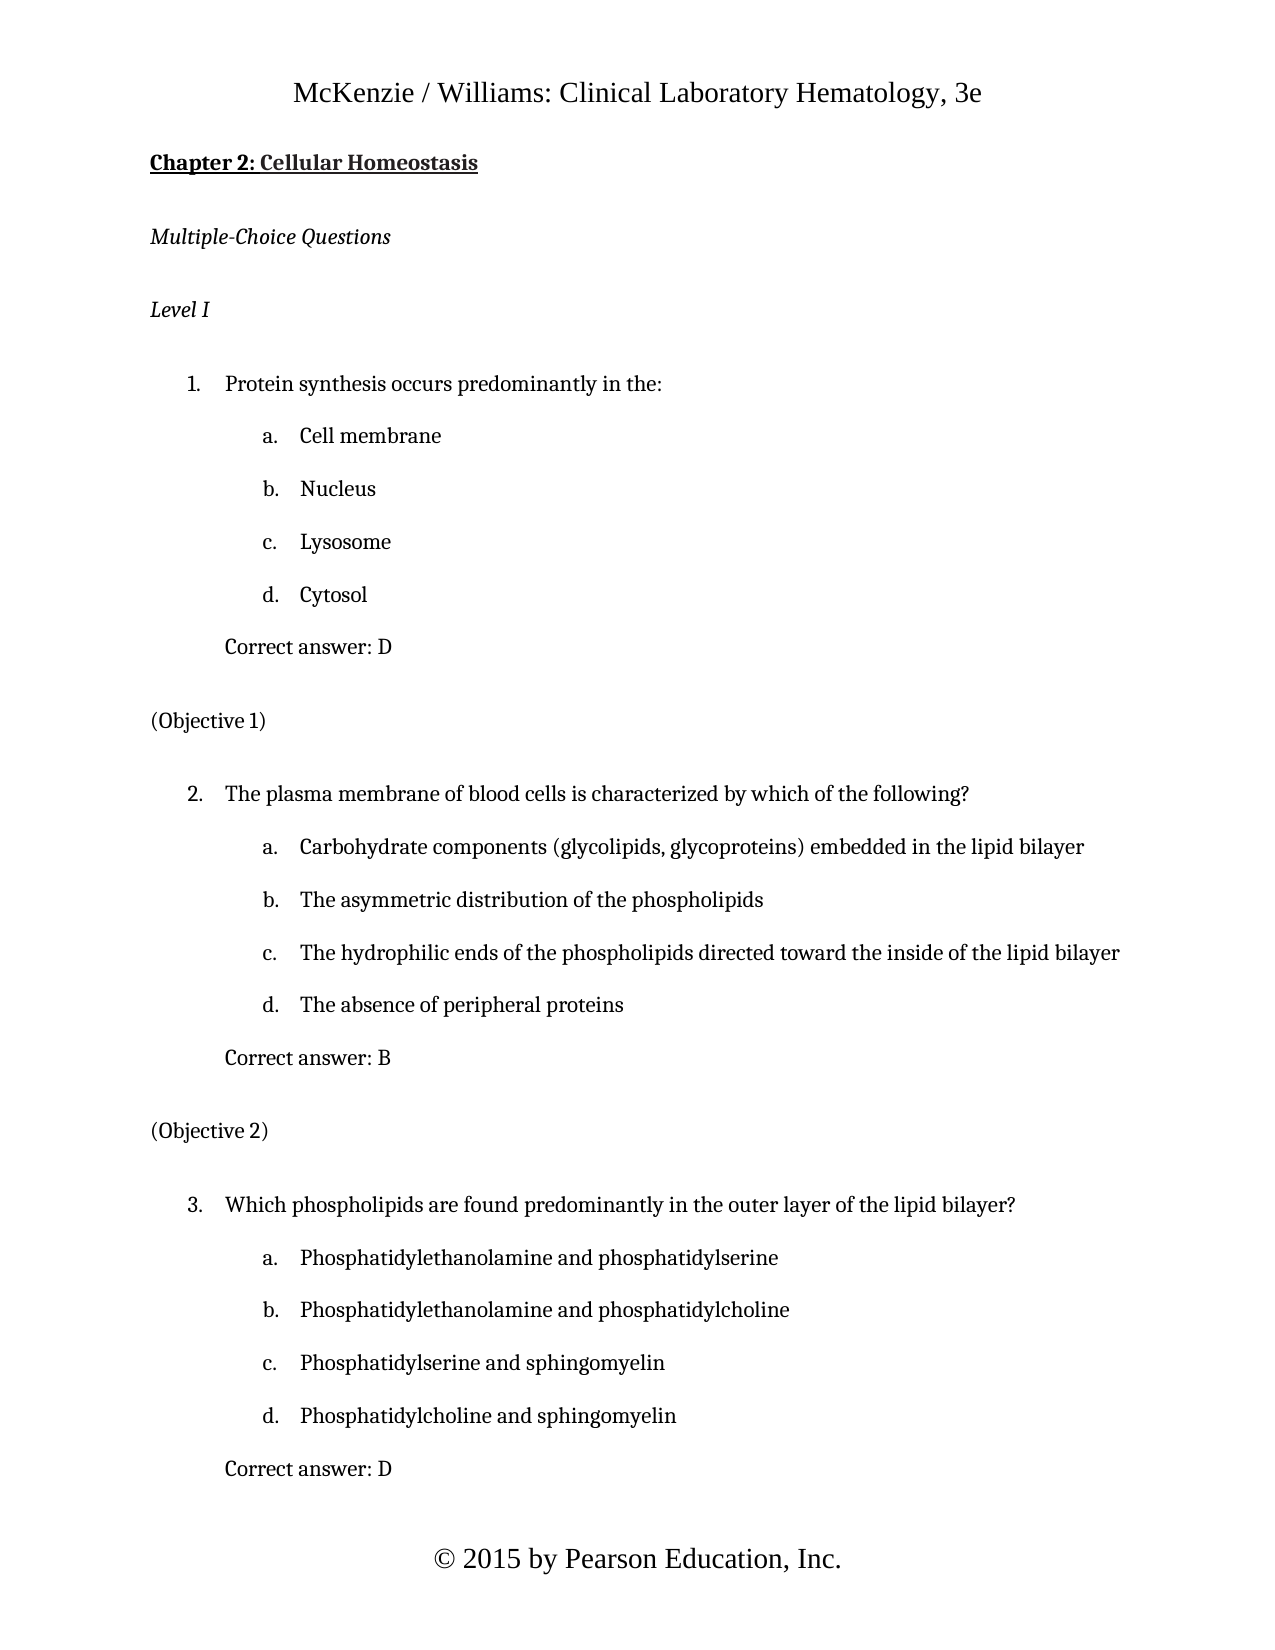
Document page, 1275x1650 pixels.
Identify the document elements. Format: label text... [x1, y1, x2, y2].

text Correct answer: B [150, 1045, 1125, 1071]
list Cell membrane [262, 423, 1125, 450]
list Phosphatidylcholine and sphingomyelin [262, 1403, 1125, 1429]
list Carbohydrate components (glycolipids, glycoproteins) embedded in the lipid bilayer [262, 834, 1125, 860]
list The absence of peripheral proteins [262, 992, 1125, 1018]
text Multiple-Choice Questions [150, 223, 1125, 250]
text Chapter 2: Cellular Homeostasis [150, 150, 1125, 176]
list Phosphatidylserine and sphingomyelin [262, 1350, 1125, 1376]
list Which phospholipids are found predominantly in the outer layer of the lipid bilayer? [187, 1192, 1125, 1218]
text (Objective 1) [150, 708, 1125, 734]
list Cytosol [262, 581, 1125, 608]
text Correct answer: D [150, 634, 1125, 661]
list Lysosome [262, 529, 1125, 555]
list The hydrophilic ends of the phospholipids directed toward the inside of the lipid bilayer [262, 939, 1125, 966]
list The asymmetric distribution of the phospholipids [262, 887, 1125, 913]
list Phosphatidylethanolamine and phosphatidylcholine [262, 1297, 1125, 1324]
list Phosphatidylethanolamine and phosphatidylserine [262, 1244, 1125, 1271]
list The plasma membrane of blood cells is characterized by which of the following? [187, 781, 1125, 808]
text Level I [150, 297, 1125, 323]
text (Objective 2) [150, 1118, 1125, 1145]
list Nucleus [262, 476, 1125, 502]
text Correct answer: D [150, 1455, 1125, 1482]
list Protein synthesis occurs predominantly in the: [187, 371, 1125, 397]
